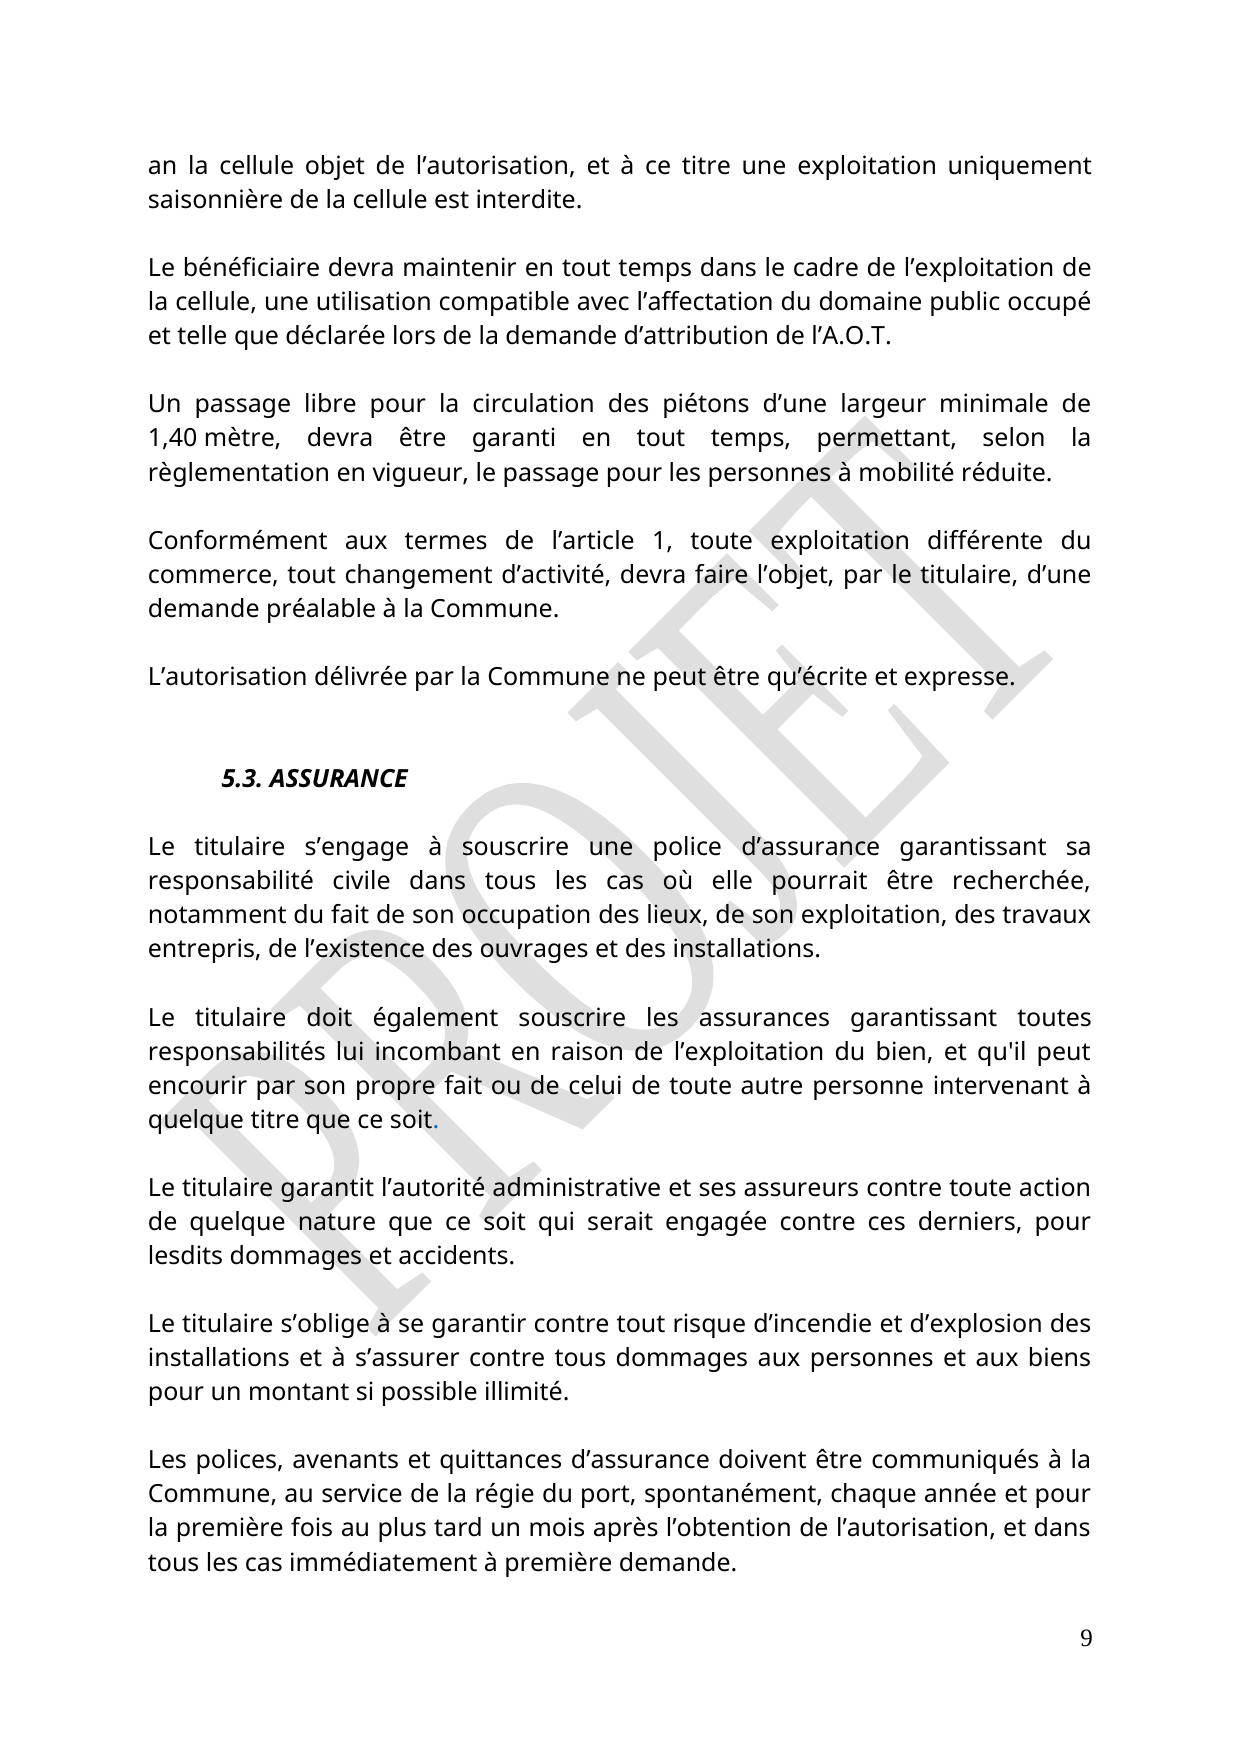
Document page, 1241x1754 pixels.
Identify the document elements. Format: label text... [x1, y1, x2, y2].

text Le titulaire s’engage à souscrire une police d’assurance garantissant sa responsabilité civile dans tous les cas où elle pourrait être recherchée, notamment du fait de son occupation des lieux, de son exploitation, des travaux entrepris, de l’existence des ouvrages et des installations. [148, 829, 1093, 965]
text Conformément aux termes de l’article 1, toute exploitation différente du commerce, tout changement d’activité, devra faire l’objet, par le titulaire, d’une demande préalable à la Commune. [148, 522, 1093, 624]
text L’autorisation délivrée par la Commune ne peut être qu’écrite et expresse. [148, 658, 1093, 693]
text Le bénéficiaire devra maintenir en tout temps dans le cadre de l’exploitation de la cellule, une utilisation compatible avec l’affectation du domaine public occupé et telle que déclarée lors de la demande d’attribution de l’A.O.T. [148, 250, 1093, 352]
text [148, 148, 1093, 216]
text Le titulaire doit également souscrire les assurances garantissant toutes responsabilités lui incombant en raison de l’exploitation du bien, et qu'il peut encourir par son propre fait ou de celui de toute autre personne intervenant à quelque titre que ce soit. [148, 999, 1093, 1135]
subtitle 5.3. ASSURANCE [221, 761, 1093, 795]
text Le titulaire garantit l’autorité administrative et ses assureurs contre toute action de quelque nature que ce soit qui serait engagée contre ces derniers, pour lesdits dommages et accidents. [148, 1169, 1093, 1272]
text Un passage libre pour la circulation des piétons d’une largeur minimale de 1,40 mètre, devra être garanti en tout temps, permettant, selon la règlementation en vigueur, le passage pour les personnes à mobilité réduite. [148, 386, 1093, 488]
text Les polices, avenants et quittances d’assurance doivent être communiqués à la Commune, au service de la régie du port, spontanément, chaque année et pour la première fois au plus tard un mois après l’obtention de l’autorisation, et dans tous les cas immédiatement à première demande. [148, 1442, 1093, 1578]
text Le titulaire s’oblige à se garantir contre tout risque d’incendie et d’explosion des installations et à s’assurer contre tous dommages aux personnes et aux biens pour un montant si possible illimité. [148, 1306, 1093, 1408]
